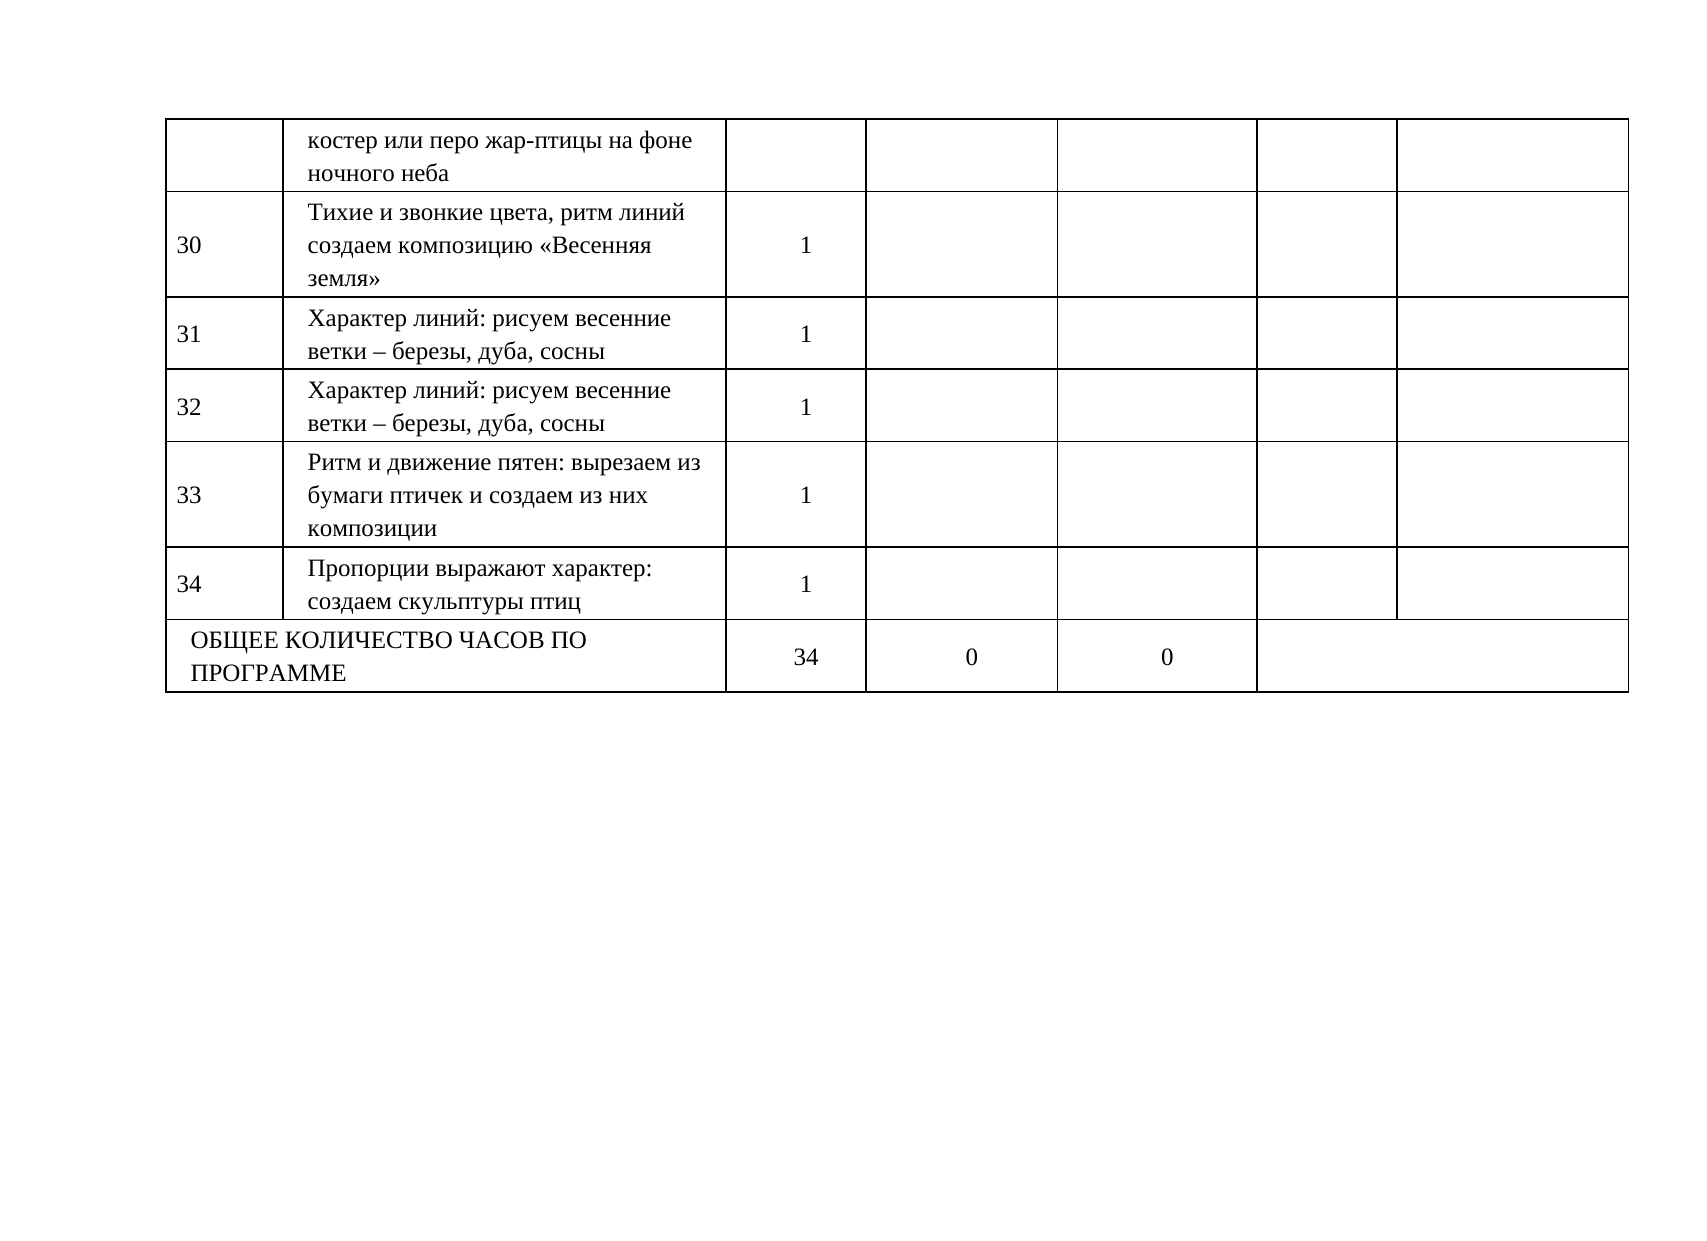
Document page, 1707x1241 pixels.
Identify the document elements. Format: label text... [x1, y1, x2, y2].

table_cell [1398, 370, 1628, 441]
table_cell [1398, 548, 1628, 618]
table_cell [1258, 192, 1396, 296]
table_cell [1398, 298, 1628, 368]
table_cell [867, 120, 1057, 191]
table_cell [1258, 442, 1396, 546]
table_cell [1258, 120, 1396, 191]
table_cell [1398, 192, 1628, 296]
table_cell [1258, 620, 1628, 691]
table_cell [867, 370, 1057, 441]
table_cell [867, 298, 1057, 368]
table_cell 34 [167, 548, 282, 618]
table_cell [867, 192, 1057, 296]
table_cell 30 [167, 192, 282, 296]
table_cell 1 [727, 192, 865, 296]
table_cell 0 [867, 620, 1057, 691]
table_cell ОБЩЕЕ КОЛИЧЕСТВО ЧАСОВ ПО ПРОГРАММЕ [167, 620, 725, 691]
table_cell [1058, 120, 1256, 191]
table_cell Тихие и звонкие цвета, ритм линий создаем композицию «Весенняя земля» [284, 192, 725, 296]
table_cell 33 [167, 442, 282, 546]
table_cell Характер линий: рисуем весенние ветки – березы, дуба, сосны [284, 370, 725, 441]
table_cell 29 [167, 120, 282, 191]
table_cell 1 [727, 120, 865, 191]
table_cell [1058, 370, 1256, 441]
table_cell [1058, 298, 1256, 368]
table_cell 0 [1058, 620, 1256, 691]
table_cell [1058, 442, 1256, 546]
table_cell [1058, 192, 1256, 296]
table_cell 1 [727, 298, 865, 368]
table_cell 1 [727, 370, 865, 441]
table_cell [1398, 120, 1628, 191]
table_cell [867, 442, 1057, 546]
table_cell [1058, 548, 1256, 618]
table_cell 32 [167, 370, 282, 441]
table_cell Ритм и движение пятен: вырезаем из бумаги птичек и создаем из них композиции [284, 442, 725, 546]
table_cell 34 [727, 620, 865, 691]
table_cell Характер линий: рисуем весенние ветки – березы, дуба, сосны [284, 298, 725, 368]
table_cell [1258, 370, 1396, 441]
table_cell 1 [727, 548, 865, 618]
table_cell 1 [727, 442, 865, 546]
table_cell [1258, 298, 1396, 368]
table_cell [867, 548, 1057, 618]
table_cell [284, 120, 725, 191]
table_cell 31 [167, 298, 282, 368]
table_cell Пропорции выражают характер: создаем скульптуры птиц [284, 548, 725, 618]
table_cell [1398, 442, 1628, 546]
table_cell [1258, 548, 1396, 618]
